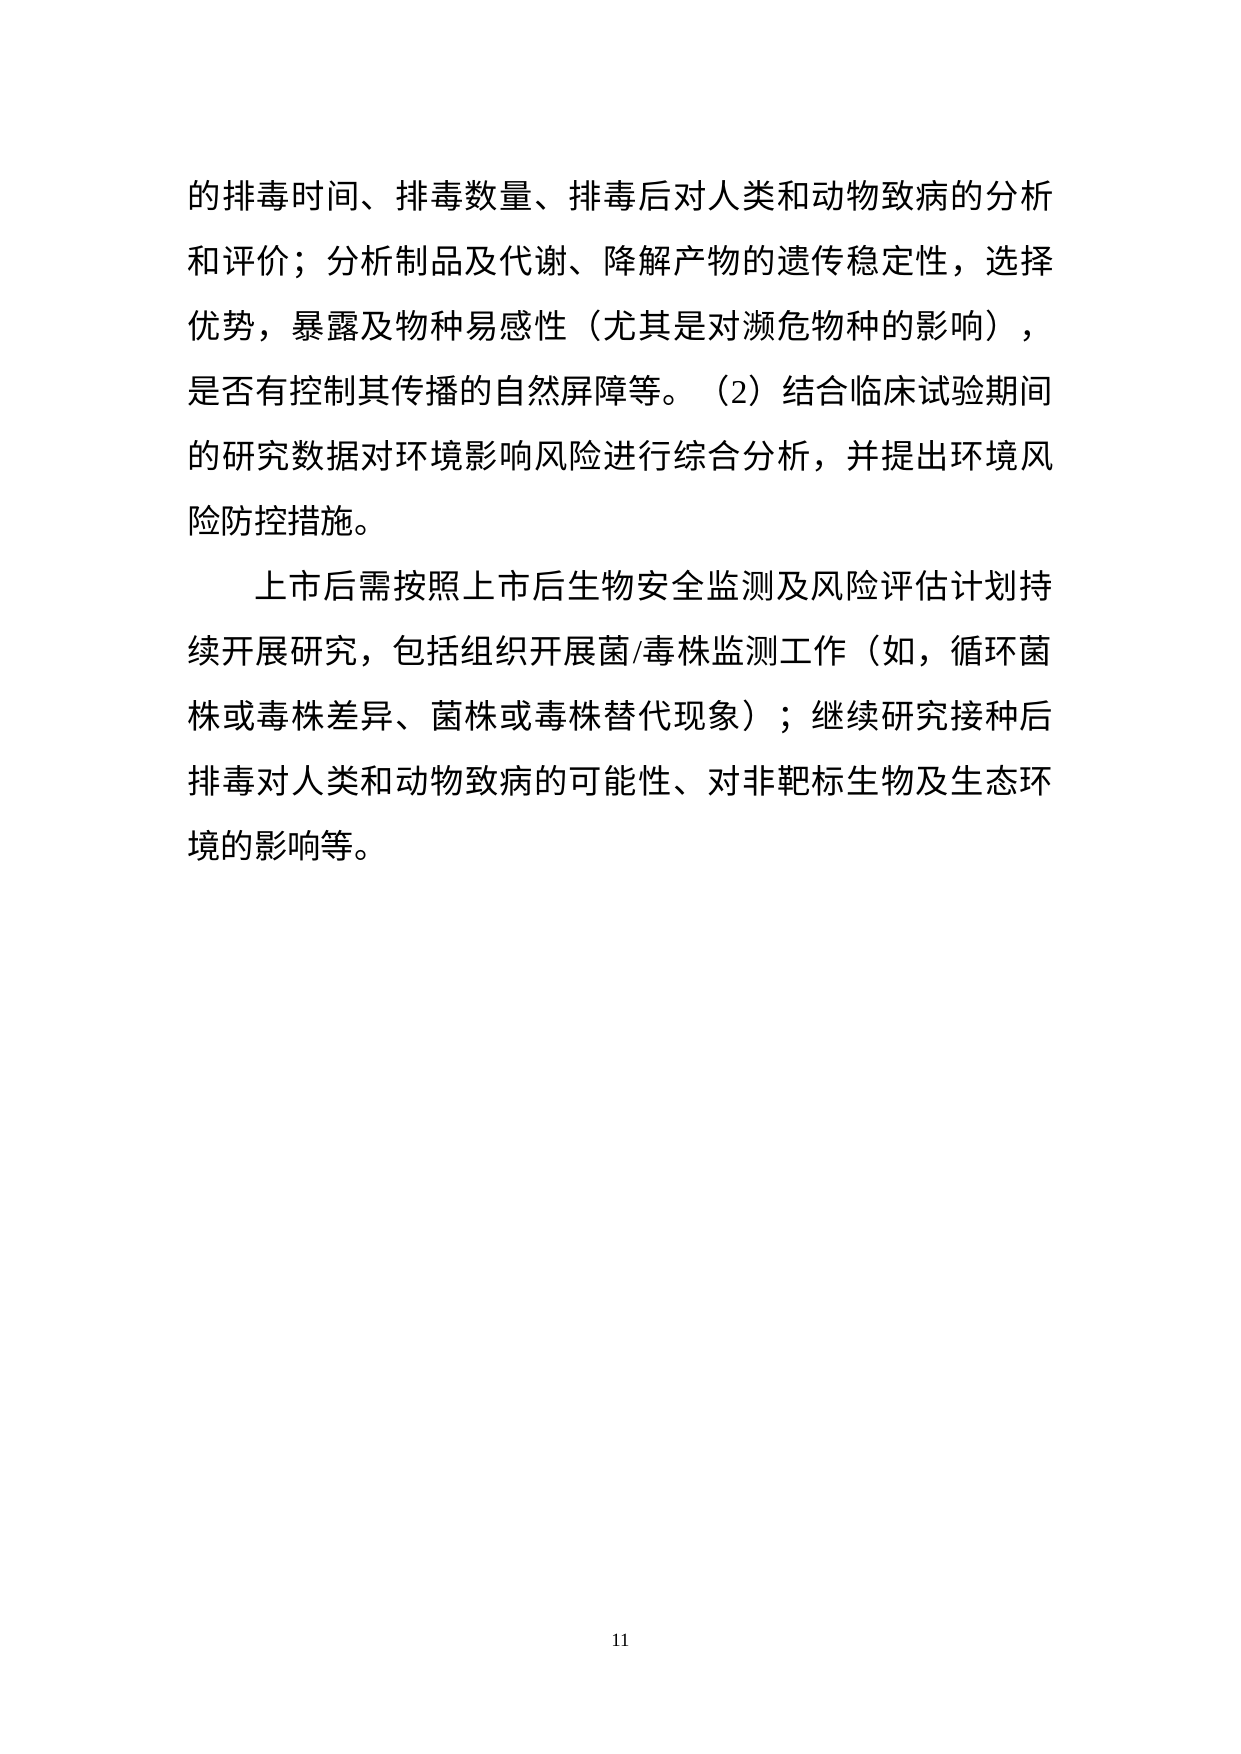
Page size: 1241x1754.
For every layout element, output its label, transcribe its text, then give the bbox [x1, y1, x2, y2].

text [187, 162, 1053, 552]
text 上市后需按照上市后生物安全监测及风险评估计划持续开展研究，包括组织开展菌/毒株监测工作（如，循环菌株或毒株差异、菌株或毒株替代现象）；继续研究接种后排毒对人类和动物致病的可能性、对非靶标生物及生态环境的影响等。 [187, 552, 1053, 877]
